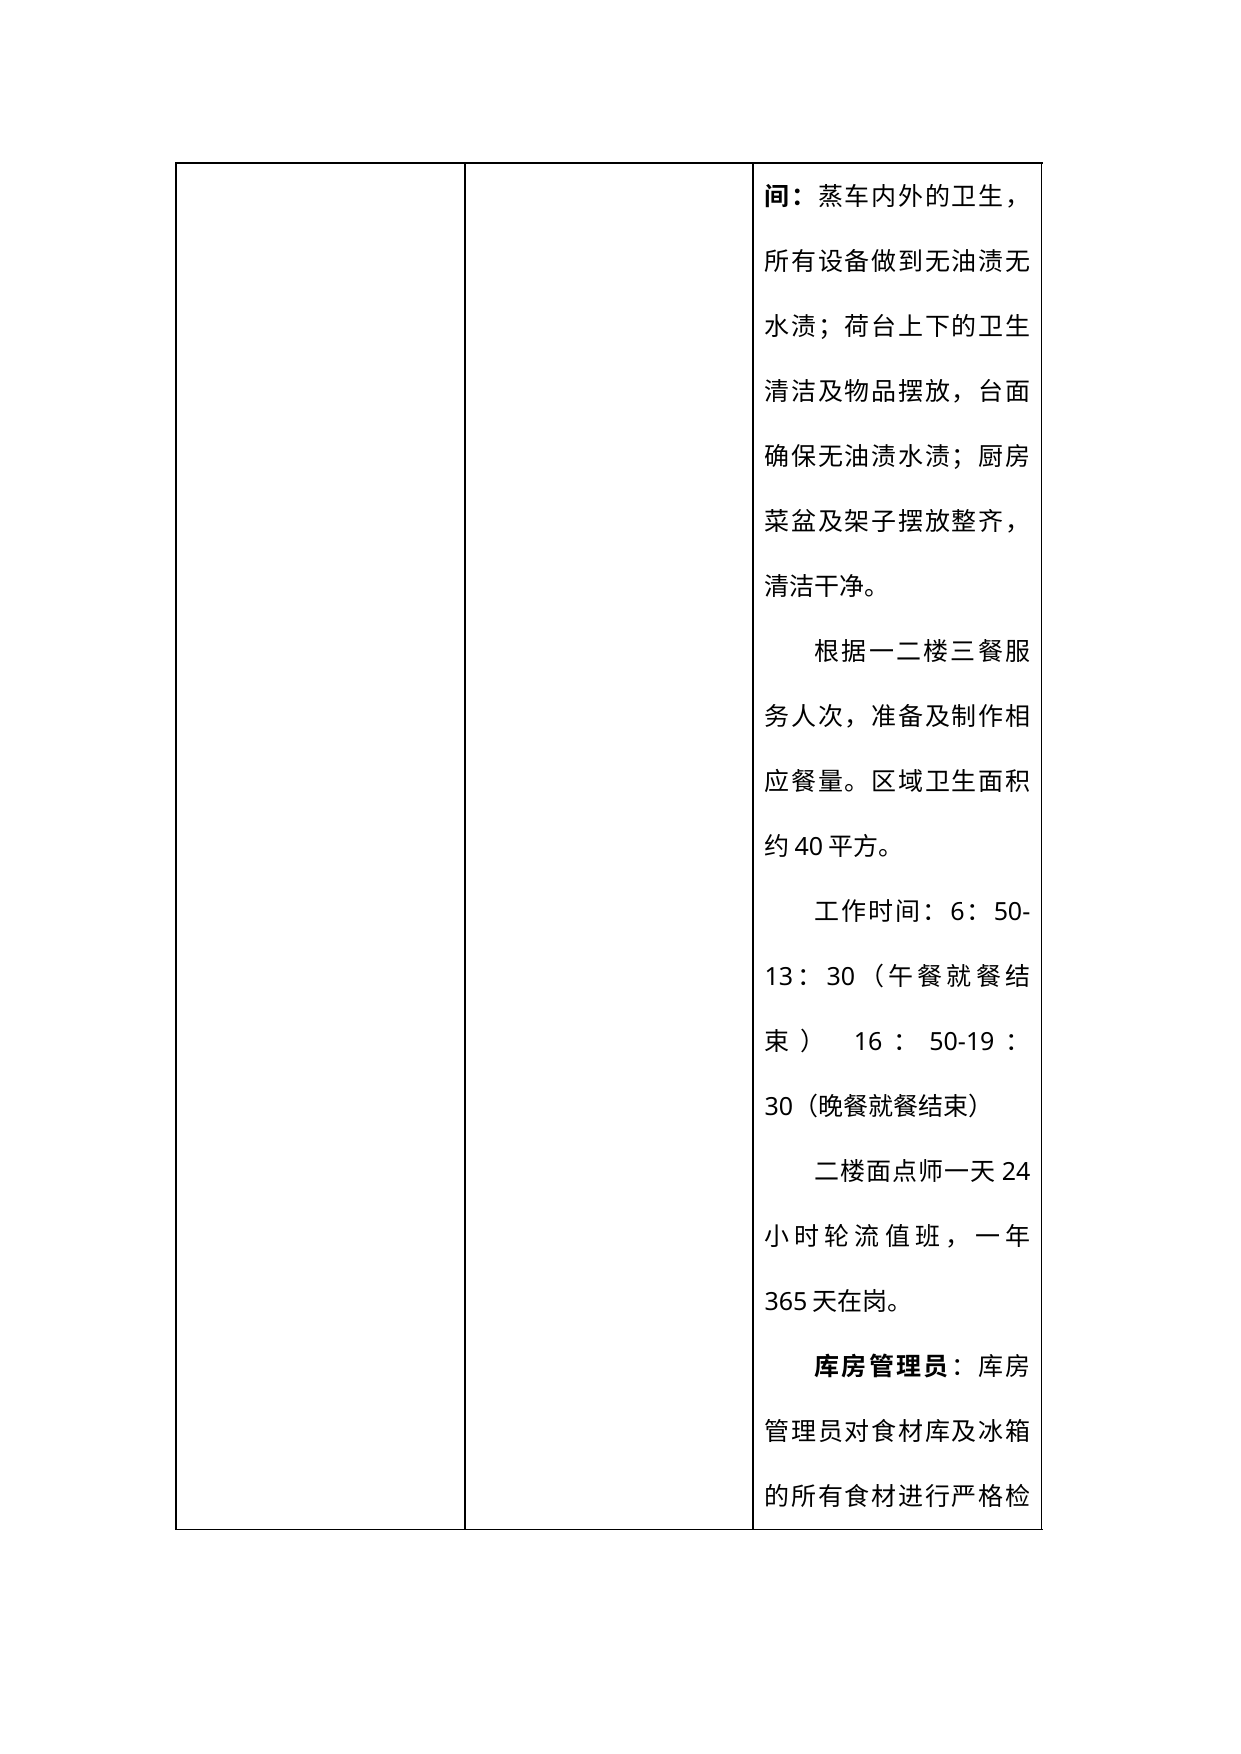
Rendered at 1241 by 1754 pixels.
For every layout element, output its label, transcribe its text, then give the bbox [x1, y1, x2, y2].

table_cell 1 [177, 164, 464, 1528]
table_cell [466, 164, 752, 1528]
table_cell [754, 164, 1041, 1528]
